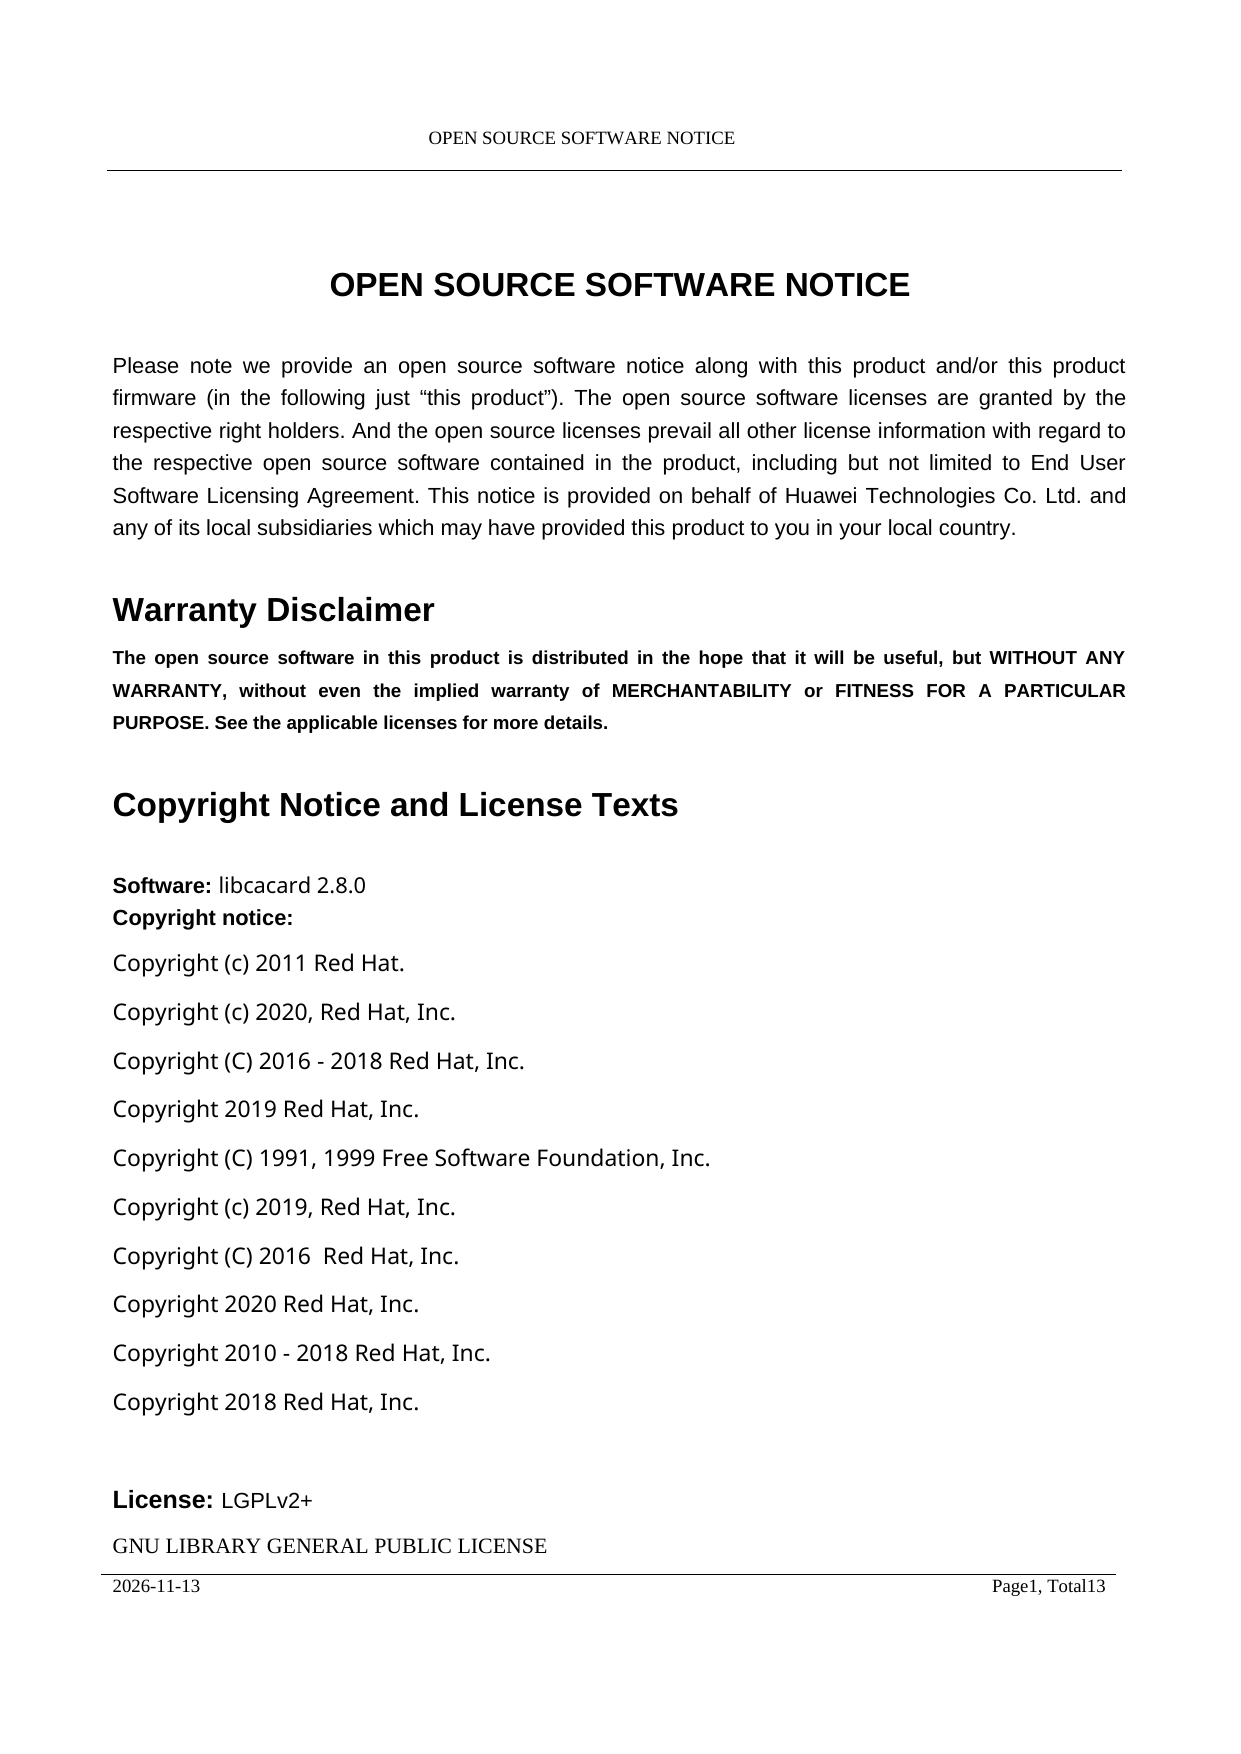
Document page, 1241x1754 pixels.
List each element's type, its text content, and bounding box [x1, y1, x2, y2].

text Software: libcacard 2.8.0 [112, 869, 1128, 901]
text Copyright Notice and License Texts [112, 771, 1128, 836]
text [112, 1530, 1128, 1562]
text The open source software in this product is distributed in the hope that it will be useful, but WITHOUT ANY WARRANTY, without even the implied warranty of MERCHANTABILITY or FITNESS FOR A PARTICULAR PURPOSE. See the applicable licenses for more details. [112, 641, 1128, 739]
text Copyright notice: [112, 901, 1128, 934]
text OPEN SOURCE SOFTWARE NOTICE [112, 251, 1128, 316]
text Copyright (c) 2011 Red Hat. Copyright (c) 2020, Red Hat, Inc. Copyright (C) 2016 - 2018 Red Hat, Inc. Copyright 2019 Red Hat, Inc. Copyright (C) 1991, 1999 Free Software Foundation, Inc. Copyright (c) 2019, Red Hat, Inc. Copyright (C) 2016 Red Hat, Inc. Copyright 2020 Red Hat, Inc. Copyright 2010 - 2018 Red Hat, Inc. Copyright 2018 Red Hat, Inc. [112, 947, 1128, 1467]
text Warranty Disclaimer [112, 576, 1128, 641]
text License: LGPLv2+ [112, 1483, 1128, 1515]
text Please note we provide an open source software notice along with this product and/or this product firmware (in the following just “this product”). The open source software licenses are granted by the respective right holders. And the open source licenses prevail all other license information with regard to the respective open source software contained in the product, including but not limited to End User Software Licensing Agreement. This notice is provided on behalf of Huawei Technologies Co. Ltd. and any of its local subsidiaries which may have provided this product to you in your local country. [112, 349, 1128, 544]
